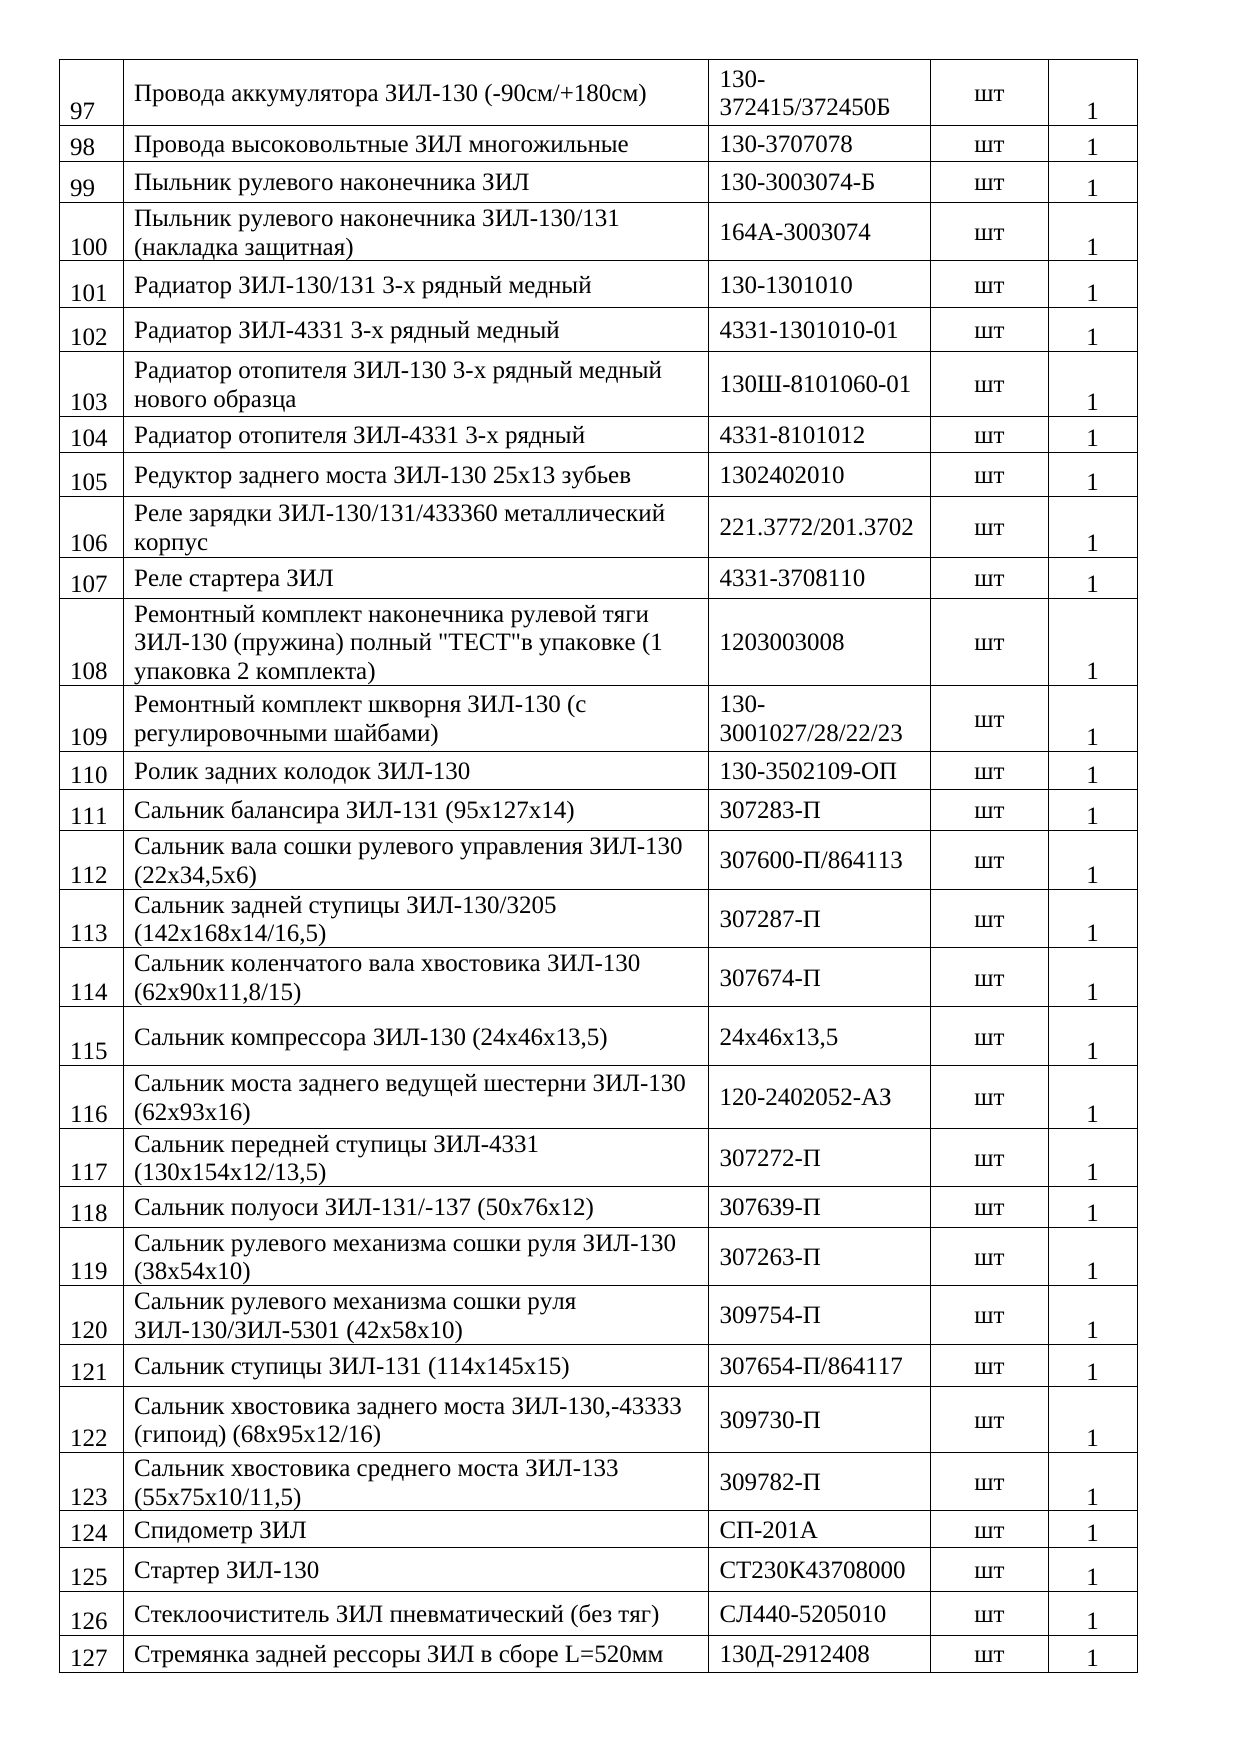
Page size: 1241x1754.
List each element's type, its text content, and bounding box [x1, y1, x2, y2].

table_cell 1 [1049, 1129, 1137, 1186]
table_cell 1 [1049, 1007, 1137, 1065]
table_cell 1 [1049, 1592, 1137, 1635]
table_cell 106 [60, 497, 123, 557]
table_cell 117 [60, 1129, 123, 1186]
table_cell 125 [60, 1548, 123, 1591]
table_cell Реле стартера ЗИЛ [124, 558, 708, 598]
table_cell 102 [60, 308, 123, 351]
table_cell шт [931, 1345, 1048, 1386]
table_cell 307654-П/864117 [709, 1345, 930, 1386]
table_cell 130-1301010 [709, 261, 930, 307]
table_cell Ремонтный комплект шкворня ЗИЛ-130 (с регулировочными шайбами) [124, 686, 708, 751]
table_cell шт [931, 686, 1048, 751]
table_cell Провода высоковольтные ЗИЛ многожильные [124, 126, 708, 161]
table_cell Сальник вала сошки рулевого управления ЗИЛ-130 (22х34,5х6) [124, 831, 708, 889]
table_cell 105 [60, 453, 123, 496]
table_cell СП-201А [709, 1511, 930, 1547]
table_cell шт [931, 752, 1048, 789]
table_cell шт [931, 1548, 1048, 1591]
table_cell Сальник хвостовика заднего моста ЗИЛ-130,-43333 (гипоид) (68х95х12/16) [124, 1387, 708, 1452]
table_cell шт [931, 126, 1048, 161]
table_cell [124, 1636, 708, 1672]
table_cell 130Ш-8101060-01 [709, 352, 930, 416]
table_cell 130-372415/372450Б [709, 60, 930, 125]
table_cell 103 [60, 352, 123, 416]
table_cell 1203003008 [709, 599, 930, 685]
table_cell 1 [1049, 261, 1137, 307]
table_cell шт [931, 1228, 1048, 1285]
table_cell 1 [1049, 752, 1137, 789]
table_cell 1 [1049, 352, 1137, 416]
table_cell 109 [60, 686, 123, 751]
table_cell 101 [60, 261, 123, 307]
table_cell 4331-8101012 [709, 417, 930, 452]
table_cell 1 [1049, 686, 1137, 751]
table_cell 307674-П [709, 948, 930, 1006]
table_cell 1 [1049, 1228, 1137, 1285]
table_cell 309782-П [709, 1453, 930, 1510]
table_cell Сальник рулевого механизма сошки руля ЗИЛ-130 (38х54х10) [124, 1228, 708, 1285]
table_cell шт [931, 1592, 1048, 1635]
table_cell шт [931, 831, 1048, 889]
table_cell 118 [60, 1187, 123, 1227]
table_cell шт [931, 203, 1048, 260]
table_cell шт [931, 308, 1048, 351]
table_cell 221.3772/201.3702 [709, 497, 930, 557]
table_cell 1 [1049, 1187, 1137, 1227]
table_cell Пыльник рулевого наконечника ЗИЛ-130/131 (накладка защитная) [124, 203, 708, 260]
table_cell 100 [60, 203, 123, 260]
table_cell Спидометр ЗИЛ [124, 1511, 708, 1547]
table_cell 104 [60, 417, 123, 452]
table_cell 98 [60, 126, 123, 161]
table_cell 1 [1049, 497, 1137, 557]
table_cell 1 [1049, 1387, 1137, 1452]
table_cell Ролик задних колодок ЗИЛ-130 [124, 752, 708, 789]
table_cell шт [931, 60, 1048, 125]
table_cell шт [931, 1286, 1048, 1344]
table_cell 1 [1049, 890, 1137, 947]
table_cell 112 [60, 831, 123, 889]
table_cell 1 [1049, 453, 1137, 496]
table_cell Реле зарядки ЗИЛ-130/131/433360 металлический корпус [124, 497, 708, 557]
table_cell Радиатор ЗИЛ-130/131 3-х рядный медный [124, 261, 708, 307]
table_cell шт [931, 948, 1048, 1006]
table_cell 1 [1049, 831, 1137, 889]
table_cell 120-2402052-АЗ [709, 1066, 930, 1128]
table_cell 309730-П [709, 1387, 930, 1452]
table_cell 121 [60, 1345, 123, 1386]
table_cell Сальник рулевого механизма сошки руля ЗИЛ-130/ЗИЛ-5301 (42х58х10) [124, 1286, 708, 1344]
table_cell 1 [1049, 308, 1137, 351]
table_cell Сальник моста заднего ведущей шестерни ЗИЛ-130 (62х93х16) [124, 1066, 708, 1128]
table_cell Сальник компрессора ЗИЛ-130 (24х46х13,5) [124, 1007, 708, 1065]
table_cell 1 [1049, 162, 1137, 202]
table_cell Редуктор заднего моста ЗИЛ-130 25х13 зубьев [124, 453, 708, 496]
table_cell Стеклоочиститель ЗИЛ пневматический (без тяг) [124, 1592, 708, 1635]
table_cell 99 [60, 162, 123, 202]
table_cell 123 [60, 1453, 123, 1510]
table_cell СЛ440-5205010 [709, 1592, 930, 1635]
table_cell 130-3001027/28/22/23 [709, 686, 930, 751]
table_cell Ремонтный комплект наконечника рулевой тяги ЗИЛ-130 (пружина) полный "ТЕСТ"в упаковке (1 упаковка 2 комплекта) [124, 599, 708, 685]
table_cell 1 [1049, 126, 1137, 161]
table_cell Пыльник рулевого наконечника ЗИЛ [124, 162, 708, 202]
table_cell шт [931, 1129, 1048, 1186]
table_cell 1 [1049, 558, 1137, 598]
table_cell шт [931, 453, 1048, 496]
table_cell 307283-П [709, 790, 930, 830]
table_cell 1 [1049, 1548, 1137, 1591]
table_cell 130-3502109-ОП [709, 752, 930, 789]
table_cell шт [931, 417, 1048, 452]
table_cell 307600-П/864113 [709, 831, 930, 889]
table_cell 1 [1049, 1453, 1137, 1510]
table_cell Сальник полуоси ЗИЛ-131/-137 (50х76х12) [124, 1187, 708, 1227]
table_cell 1 [1049, 203, 1137, 260]
table_cell Сальник хвостовика среднего моста ЗИЛ-133 (55х75х10/11,5) [124, 1453, 708, 1510]
table_cell шт [931, 1187, 1048, 1227]
table_cell 130Д-2912408 [709, 1636, 930, 1672]
table_cell 1 [1049, 790, 1137, 830]
table_cell 307263-П [709, 1228, 930, 1285]
table_cell шт [931, 599, 1048, 685]
table_cell 1 [1049, 599, 1137, 685]
table_cell 126 [60, 1592, 123, 1635]
table_cell 130-3707078 [709, 126, 930, 161]
table_cell шт [931, 790, 1048, 830]
table_cell 1 [1049, 60, 1137, 125]
table_cell 114 [60, 948, 123, 1006]
table_cell 127 [60, 1636, 123, 1672]
table_cell 307639-П [709, 1187, 930, 1227]
table_cell Стартер ЗИЛ-130 [124, 1548, 708, 1591]
table_cell Сальник передней ступицы ЗИЛ-4331 (130х154х12/13,5) [124, 1129, 708, 1186]
table_cell 110 [60, 752, 123, 789]
table_cell Провода аккумулятора ЗИЛ-130 (-90см/+180см) [124, 60, 708, 125]
table_cell шт [931, 261, 1048, 307]
table_cell 113 [60, 890, 123, 947]
table_cell шт [931, 1636, 1048, 1672]
table_cell шт [931, 558, 1048, 598]
table_cell шт [931, 352, 1048, 416]
table_cell Радиатор отопителя ЗИЛ-4331 3-х рядный [124, 417, 708, 452]
table_cell Сальник балансира ЗИЛ-131 (95х127х14) [124, 790, 708, 830]
table_cell 164А-3003074 [709, 203, 930, 260]
table_cell 116 [60, 1066, 123, 1128]
table_cell 111 [60, 790, 123, 830]
table_cell 307272-П [709, 1129, 930, 1186]
table_cell 97 [60, 60, 123, 125]
table_cell 115 [60, 1007, 123, 1065]
table_cell 120 [60, 1286, 123, 1344]
table_cell шт [931, 1511, 1048, 1547]
table_cell Сальник ступицы ЗИЛ-131 (114х145х15) [124, 1345, 708, 1386]
table_cell 119 [60, 1228, 123, 1285]
table_cell 124 [60, 1511, 123, 1547]
table_cell шт [931, 890, 1048, 947]
table_cell СТ230К43708000 [709, 1548, 930, 1591]
table_cell 1 [1049, 1511, 1137, 1547]
table_cell 1 [1049, 1345, 1137, 1386]
table_cell 4331-3708110 [709, 558, 930, 598]
table_cell Радиатор ЗИЛ-4331 3-х рядный медный [124, 308, 708, 351]
table_cell шт [931, 1007, 1048, 1065]
table_cell 1 [1049, 1066, 1137, 1128]
table_cell 309754-П [709, 1286, 930, 1344]
table_cell шт [931, 162, 1048, 202]
table_cell шт [931, 1387, 1048, 1452]
table_cell 1 [1049, 1286, 1137, 1344]
table_cell 107 [60, 558, 123, 598]
table_cell 122 [60, 1387, 123, 1452]
table_cell 4331-1301010-01 [709, 308, 930, 351]
table_cell 130-3003074-Б [709, 162, 930, 202]
table_cell 1302402010 [709, 453, 930, 496]
table_cell Сальник коленчатого вала хвостовика ЗИЛ-130 (62х90х11,8/15) [124, 948, 708, 1006]
table_cell 24х46х13,5 [709, 1007, 930, 1065]
table_cell Сальник задней ступицы ЗИЛ-130/3205 (142х168х14/16,5) [124, 890, 708, 947]
table_cell шт [931, 497, 1048, 557]
table_cell 1 [1049, 1636, 1137, 1672]
table_cell шт [931, 1066, 1048, 1128]
table_cell 1 [1049, 417, 1137, 452]
table_cell 1 [1049, 948, 1137, 1006]
table_cell 108 [60, 599, 123, 685]
table_cell шт [931, 1453, 1048, 1510]
table_cell 307287-П [709, 890, 930, 947]
table_cell Радиатор отопителя ЗИЛ-130 3-х рядный медный нового образца [124, 352, 708, 416]
